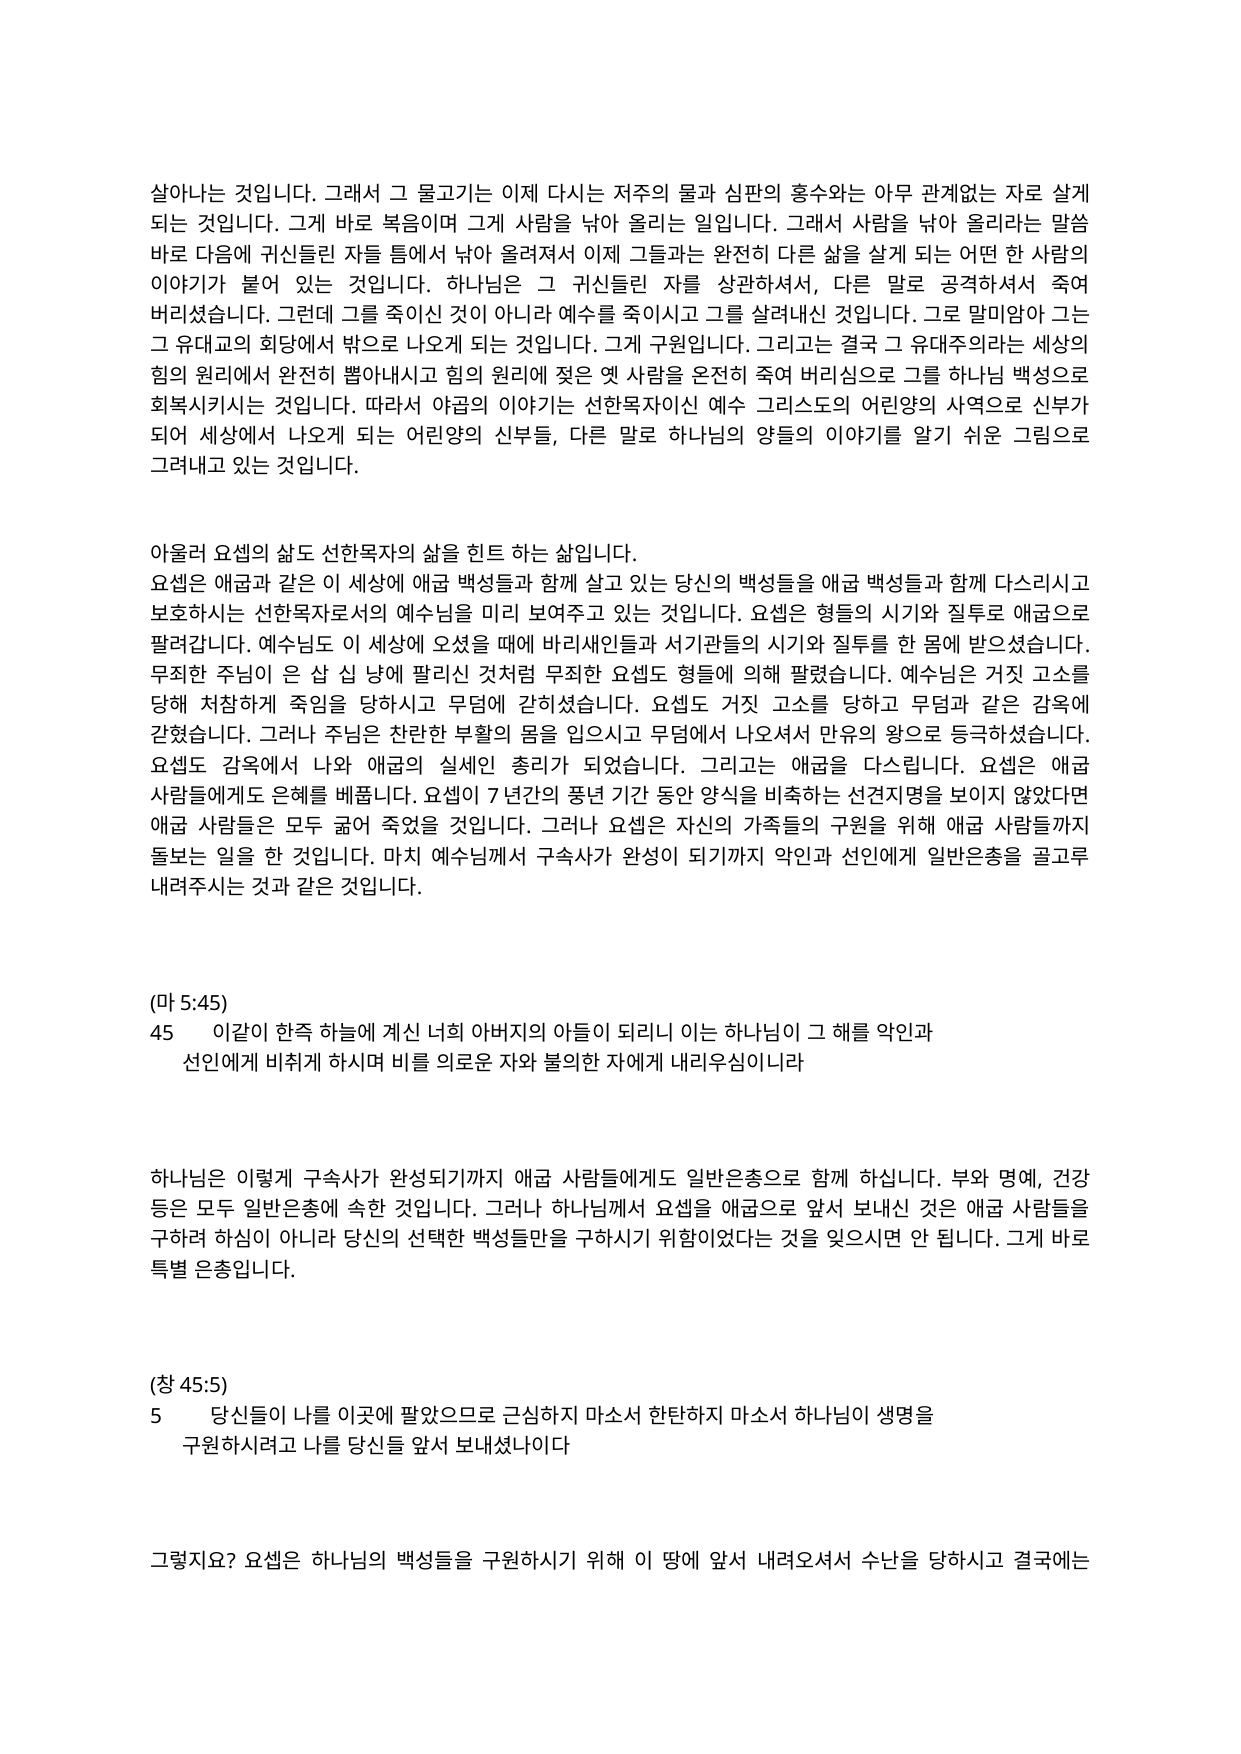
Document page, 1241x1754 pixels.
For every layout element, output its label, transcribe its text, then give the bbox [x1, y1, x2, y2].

text (마5:45) [150, 986, 1090, 1016]
text 요셉은 애굽과 같은 이 세상에 애굽 백성들과 함께 살고 있는 당신의 백성들을 애굽 백성들과 함께 다스리시고 보호하시는 선한목자로서의 예수님을 미리 보여주고 있는 것입니다. 요셉은 형들의 시기와 질투로 애굽으로 팔려갑니다. 예수님도 이 세상에 오셨을 때에 바리새인들과 서기관들의 시기와 질투를 한 몸에 받으셨습니다. 무죄한 주님이 은 삽 십 냥에 팔리신 것처럼 무죄한 요셉도 형들에 의해 팔렸습니다. 예수님은 거짓 고소를 당해 처참하게 죽임을 당하시고 무덤에 갇히셨습니다. 요셉도 거짓 고소를 당하고 무덤과 같은 감옥에 갇혔습니다. 그러나 주님은 찬란한 부활의 몸을 입으시고 무덤에서 나오셔서 만유의 왕으로 등극하셨습니다. 요셉도 감옥에서 나와 애굽의 실세인 총리가 되었습니다. 그리고는 애굽을 다스립니다. 요셉은 애굽 사람들에게도 은혜를 베풉니다. 요셉이 7년간의 풍년 기간 동안 양식을 비축하는 선견지명을 보이지 않았다면 애굽 사람들은 모두 굶어 죽었을 것입니다. 그러나 요셉은 자신의 가족들의 구원을 위해 애굽 사람들까지 돌보는 일을 한 것입니다. 마치 예수님께서 구속사가 완성이 되기까지 악인과 선인에게 일반은총을 골고루 내려주시는 것과 같은 것입니다. [150, 567, 1090, 901]
text 5 당신들이 나를 이곳에 팔았으므로 근심하지 마소서 한탄하지 마소서 하나님이 생명을 [150, 1399, 1090, 1429]
text (창45:5) [150, 1369, 1090, 1399]
text 45 이같이 한즉 하늘에 계신 너희 아버지의 아들이 되리니 이는 하나님이 그 해를 악인과 [150, 1016, 1090, 1047]
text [150, 177, 1090, 480]
text 아울러 요셉의 삶도 선한목자의 삶을 힌트 하는 삶입니다. [150, 537, 1090, 567]
text 선인에게 비취게 하시며 비를 의로운 자와 불의한 자에게 내리우심이니라 [150, 1047, 1090, 1077]
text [150, 1545, 1090, 1575]
text 구원하시려고 나를 당신들 앞서 보내셨나이다 [150, 1429, 1090, 1459]
text 하나님은 이렇게 구속사가 완성되기까지 애굽 사람들에게도 일반은총으로 함께 하십니다. 부와 명예, 건강 등은 모두 일반은총에 속한 것입니다. 그러나 하나님께서 요셉을 애굽으로 앞서 보내신 것은 애굽 사람들을 구하려 하심이 아니라 당신의 선택한 백성들만을 구하시기 위함이었다는 것을 잊으시면 안 됩니다. 그게 바로 특별 은총입니다. [150, 1162, 1090, 1283]
